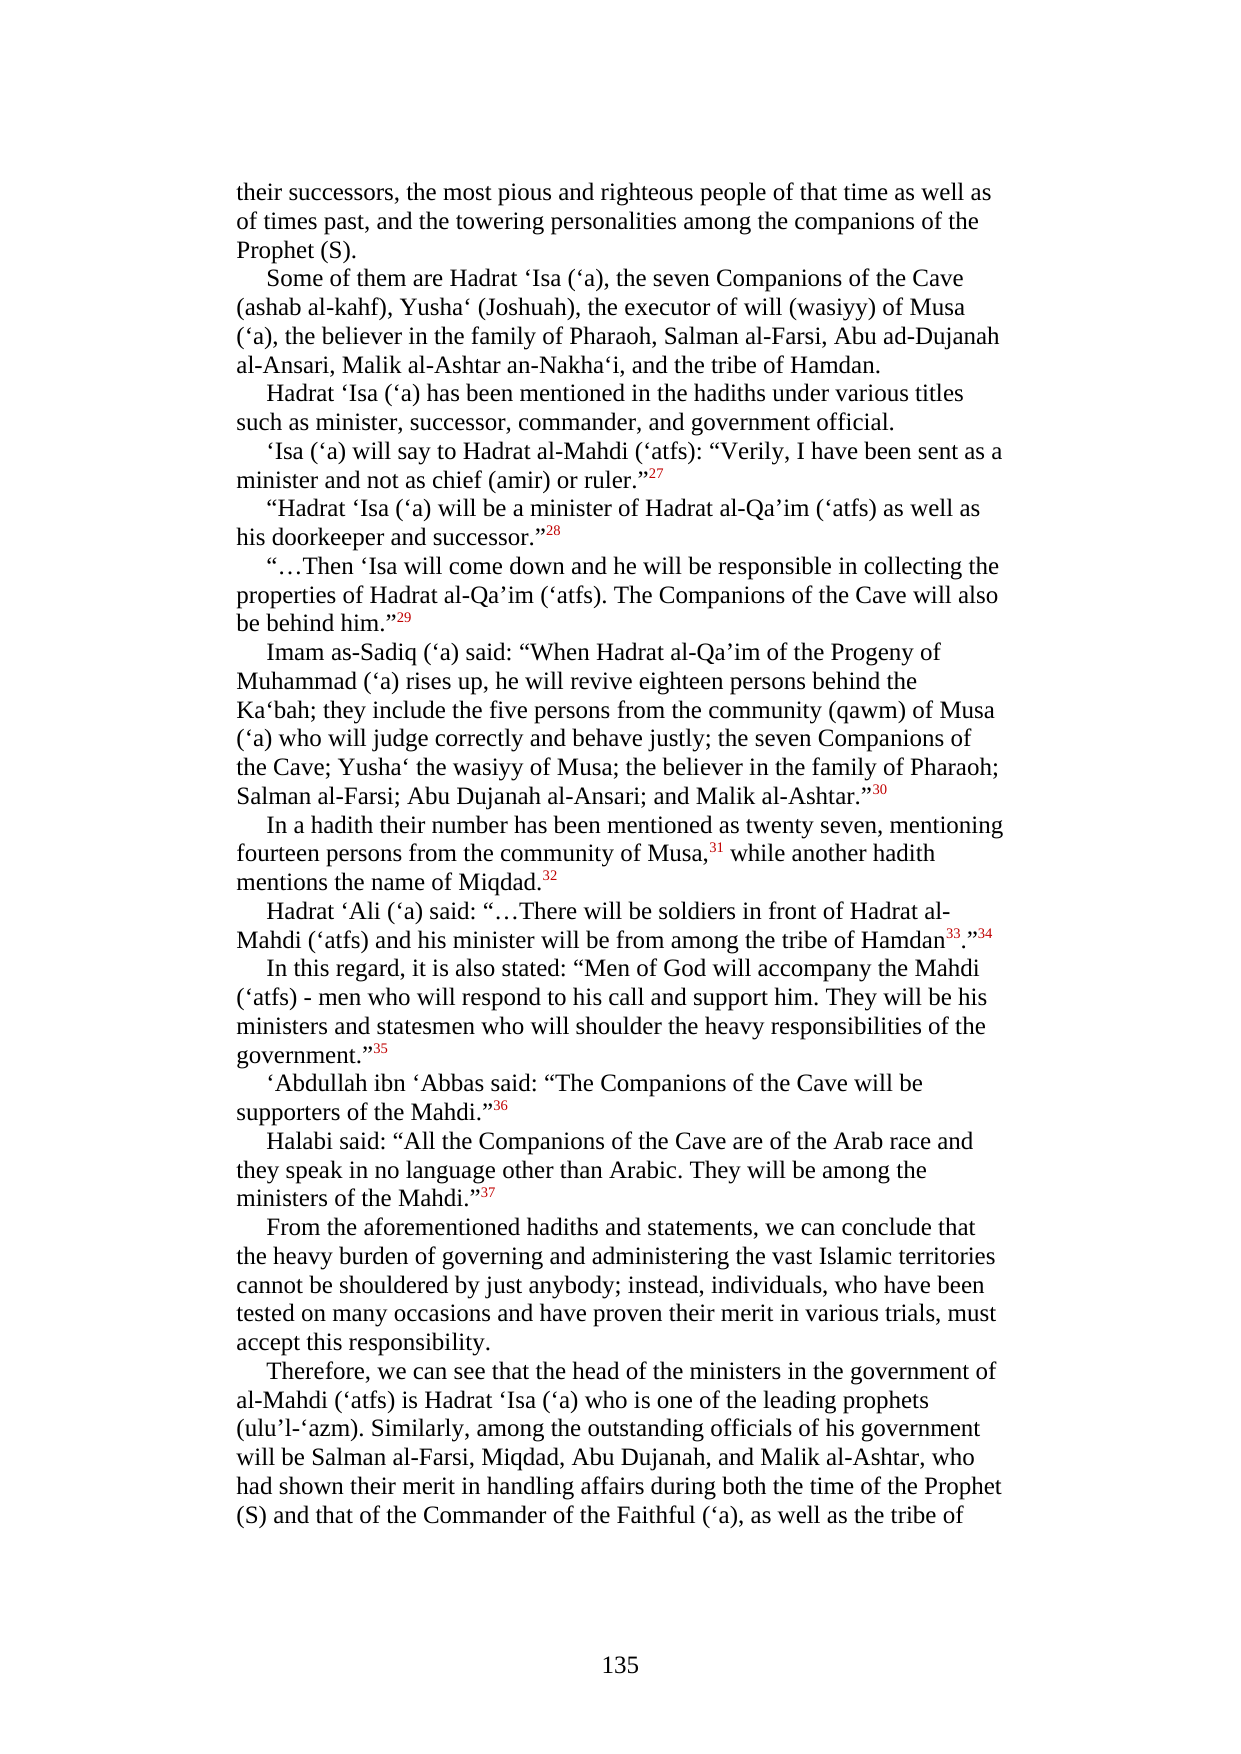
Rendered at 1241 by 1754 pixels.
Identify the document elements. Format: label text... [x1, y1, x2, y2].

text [236, 177, 1004, 263]
text Some of them are Hadrat ‘Isa (‘a), the seven Companions of the Cave (ashab al-kahf), Yusha‘ (Joshuah), the executor of will (wasiyy) of Musa (‘a), the believer in the family of Pharaoh, Salman al-Farsi, Abu ad-Dujanah al-Ansari, Malik al-Ashtar an-Nakha‘i, and the tribe of Hamdan. [236, 263, 1004, 378]
text In this regard, it is also stated: “Men of God will accompany the Mahdi (‘atfs) - men who will respond to his call and support him. They will be his ministers and statesmen who will shoulder the heavy responsibilities of the government.”35 [236, 953, 1004, 1068]
text Hadrat ‘Ali (‘a) said: “…There will be soldiers in front of Hadrat al-Mahdi (‘atfs) and his minister will be from among the tribe of Hamdan33.”34 [236, 896, 1004, 953]
text Halabi said: “All the Companions of the Cave are of the Arab race and they speak in no language other than Arabic. They will be among the ministers of the Mahdi.”37 [236, 1126, 1004, 1212]
text “…Then ‘Isa will come down and he will be responsible in collecting the properties of Hadrat al-Qa’im (‘atfs). The Companions of the Cave will also be behind him.”29 [236, 551, 1004, 637]
text From the aforementioned hadiths and statements, we can conclude that the heavy burden of governing and administering the vast Islamic territories cannot be shouldered by just anybody; instead, individuals, who have been tested on many occasions and have proven their merit in various trials, must accept this responsibility. [236, 1212, 1004, 1356]
text Imam as-Sadiq (‘a) said: “When Hadrat al-Qa’im of the Progeny of Muhammad (‘a) rises up, he will revive eighteen persons behind the Ka‘bah; they include the five persons from the community (qawm) of Musa (‘a) who will judge correctly and behave justly; the seven Companions of the Cave; Yusha‘ the wasiyy of Musa; the believer in the family of Pharaoh; Salman al-Farsi; Abu Dujanah al-Ansari; and Malik al-Ashtar.”30 [236, 637, 1004, 810]
text ‘Isa (‘a) will say to Hadrat al-Mahdi (‘atfs): “Verily, I have been sent as a minister and not as chief (amir) or ruler.”27 [236, 436, 1004, 493]
text In a hadith their number has been mentioned as twenty seven, mentioning fourteen persons from the community of Musa,31 while another hadith mentions the name of Miqdad.32 [236, 810, 1004, 896]
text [236, 1356, 1004, 1528]
text Hadrat ‘Isa (‘a) has been mentioned in the hadiths under various titles such as minister, successor, commander, and government official. [236, 378, 1004, 436]
text “Hadrat ‘Isa (‘a) will be a minister of Hadrat al-Qa’im (‘atfs) as well as his doorkeeper and successor.”28 [236, 493, 1004, 551]
text ‘Abdullah ibn ‘Abbas said: “The Companions of the Cave will be supporters of the Mahdi.”36 [236, 1068, 1004, 1126]
